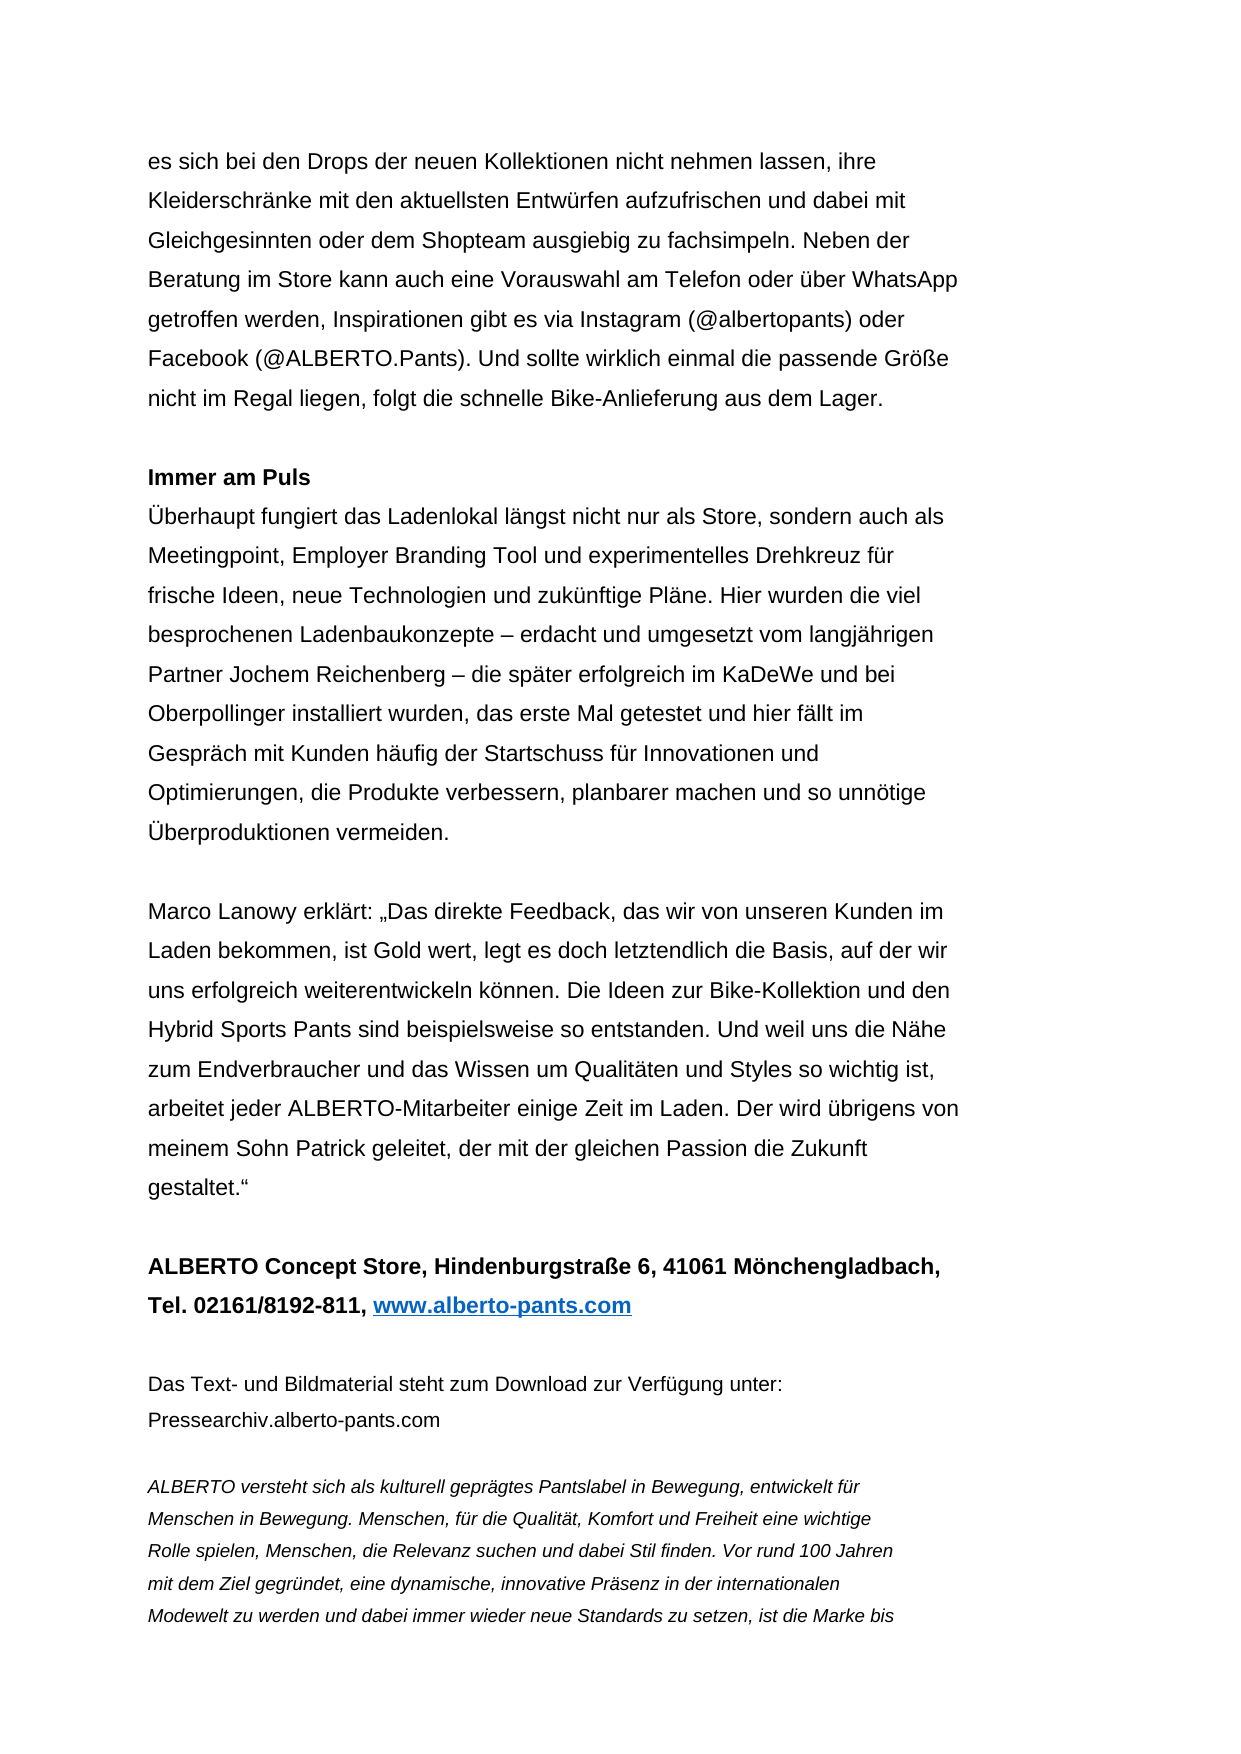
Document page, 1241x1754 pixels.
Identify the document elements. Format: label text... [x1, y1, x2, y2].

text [148, 148, 960, 411]
text Pressearchiv.alberto-pants.com [148, 1407, 916, 1431]
text Marco Lanowy erklärt: „Das direkte Feedback, das wir von unseren Kunden im Laden bekommen, ist Gold wert, legt es doch letztendlich die Basis, auf der wir uns erfolgreich weiterentwickeln können. Die Ideen zur Bike-Kollektion und den Hybrid Sports Pants sind beispielsweise so entstanden. Und weil uns die Nähe zum Endverbraucher und das Wissen um Qualitäten und Styles so wichtig ist, arbeitet jeder ALBERTO-Mitarbeiter einige Zeit im Laden. Der wird übrigens von meinem Sohn Patrick geleitet, der mit der gleichen Passion die Zukunft gestaltet.“ [148, 898, 960, 1200]
text ALBERTO Concept Store, Hindenburgstraße 6, 41061 Mönchengladbach, [148, 1253, 1093, 1279]
text Tel. 02161/8192-811, www.alberto-pants.com [148, 1292, 1093, 1319]
text Überhaupt fungiert das Ladenlokal längst nicht nur als Store, sondern auch als Meetingpoint, Employer Branding Tool und experimentelles Drehkreuz für frische Ideen, neue Technologien und zukünftige Pläne. Hier wurden die viel besprochenen Ladenbaukonzepte – erdacht und umgesetzt vom langjährigen Partner Jochem Reichenberg – die später erfolgreich im KaDeWe und bei Oberpollinger installiert wurden, das erste Mal getestet und hier fällt im Gespräch mit Kunden häufig der Startschuss für Innovationen und Optimierungen, die Produkte verbessern, planbarer machen und so unnötige Überproduktionen vermeiden. [148, 503, 960, 845]
text Immer am Puls [148, 463, 960, 490]
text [148, 1476, 915, 1626]
text Das Text- und Bildmaterial steht zum Download zur Verfügung unter: [148, 1371, 916, 1395]
